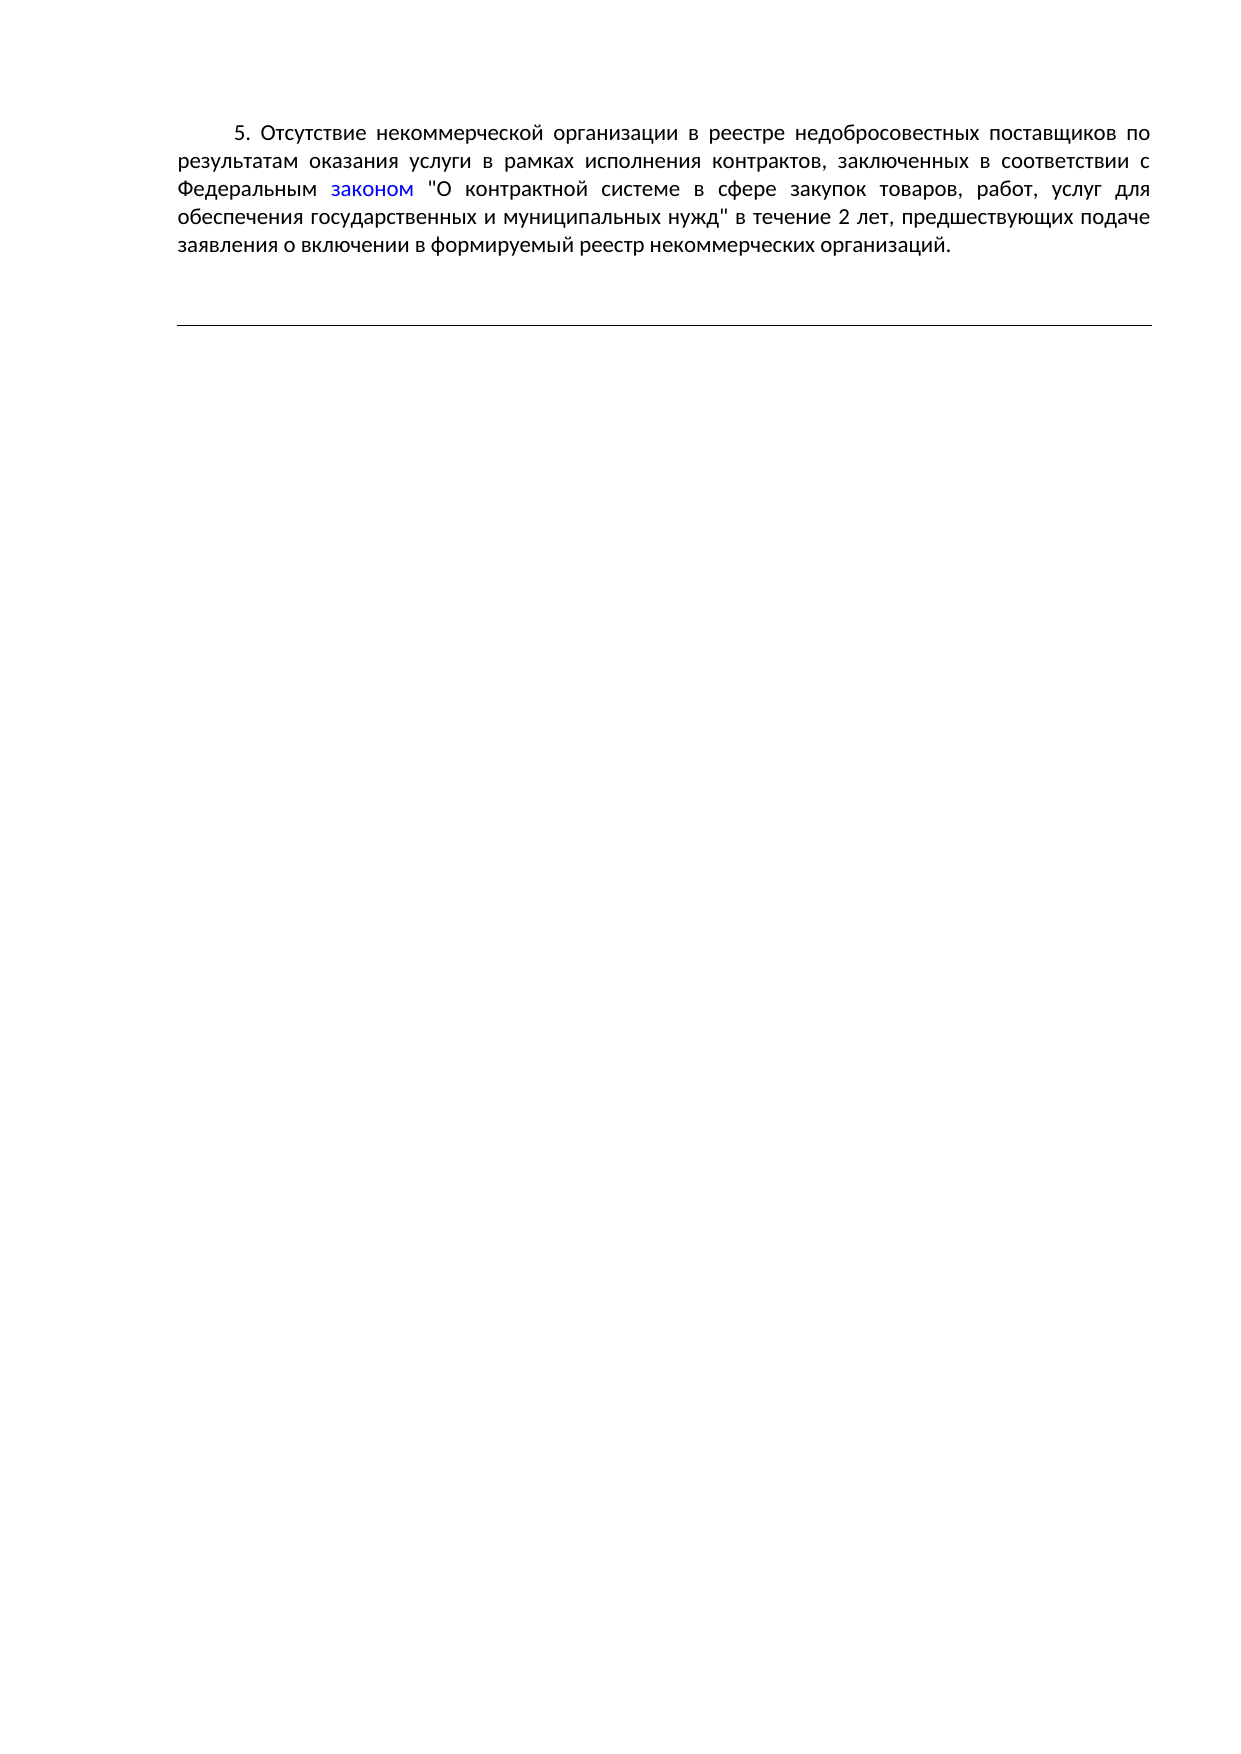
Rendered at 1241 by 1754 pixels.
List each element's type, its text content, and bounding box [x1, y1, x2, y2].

text 5. Отсутствие некоммерческой организации в реестре недобросовестных поставщиков по результатам оказания услуги в рамках исполнения контрактов, заключенных в соответствии с Федеральным законом "О контрактной системе в сфере закупок товаров, работ, услуг для обеспечения государственных и муниципальных нужд" в течение 2 лет, предшествующих подаче заявления о включении в формируемый реестр некоммерческих организаций. [177, 118, 1152, 258]
